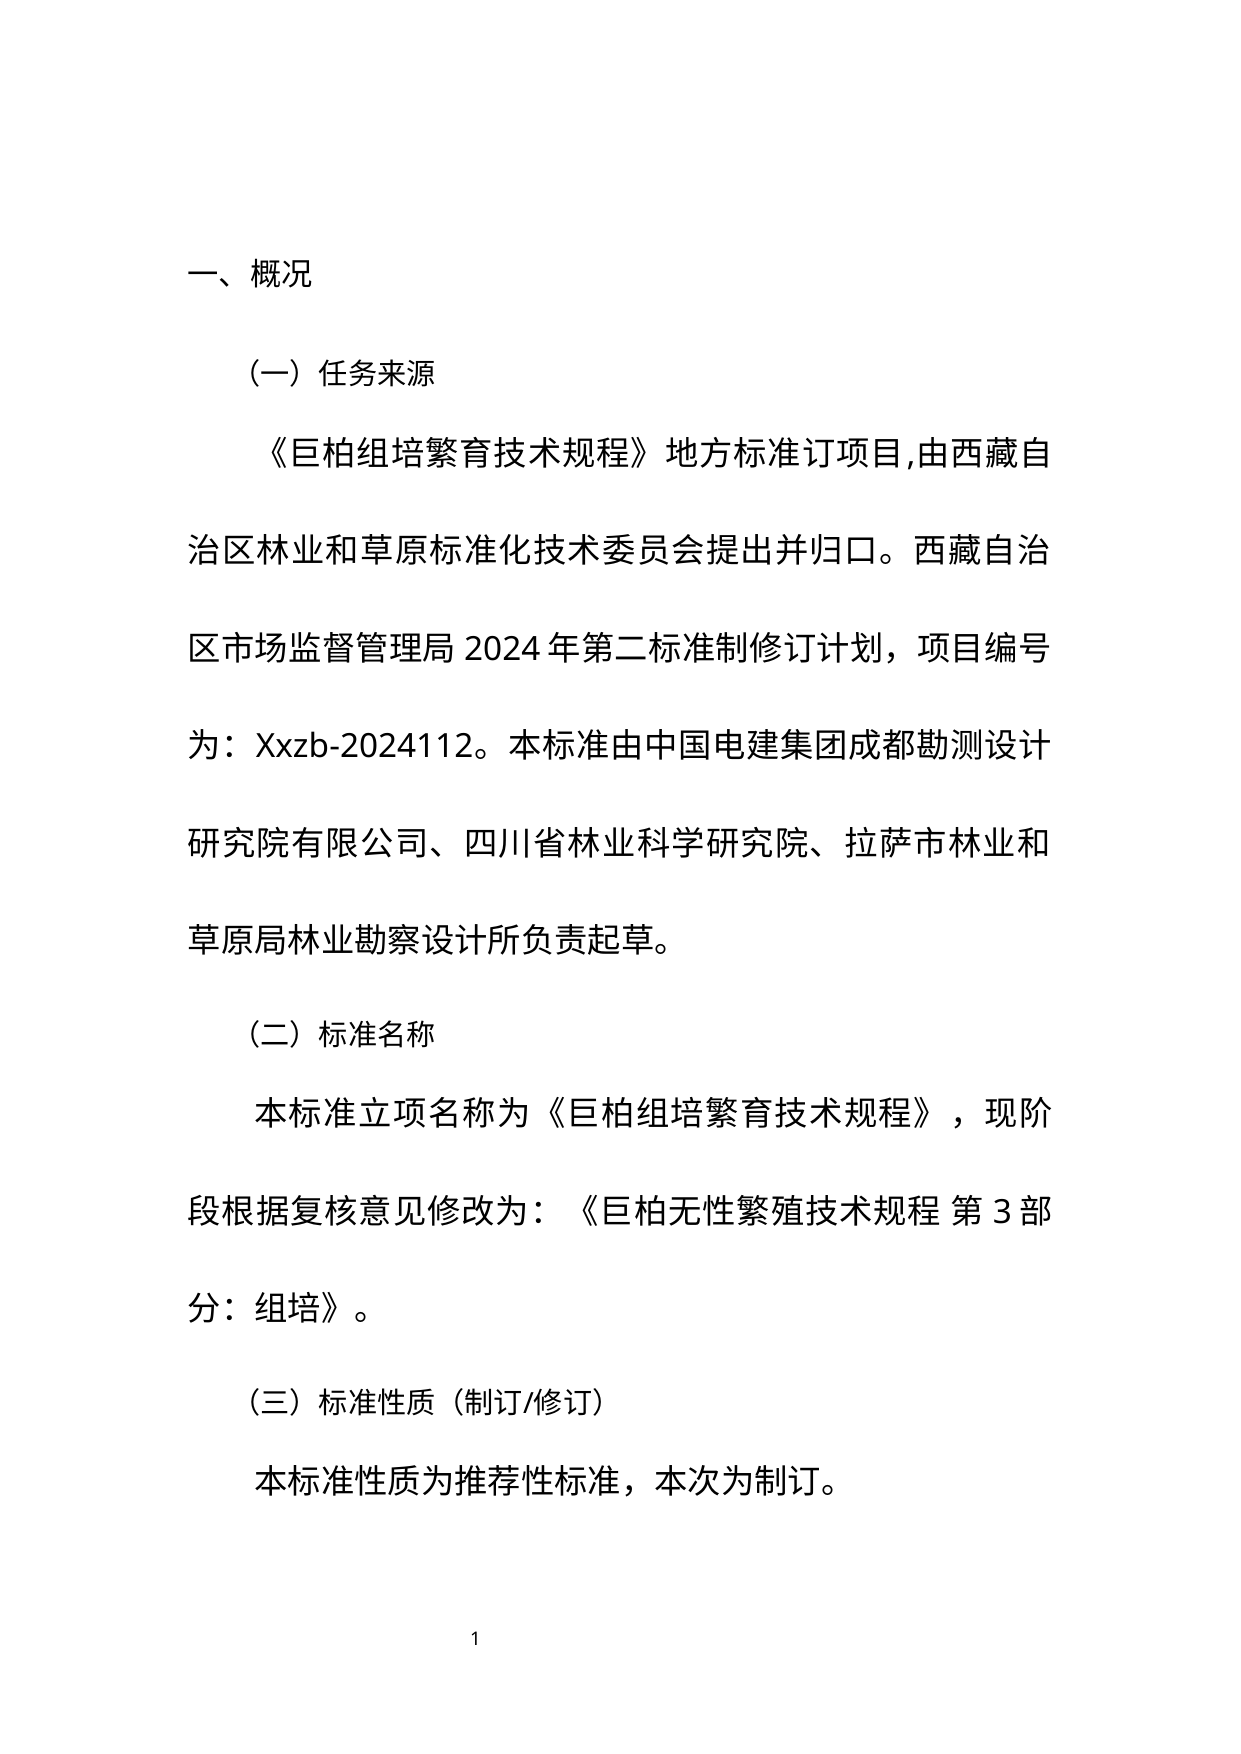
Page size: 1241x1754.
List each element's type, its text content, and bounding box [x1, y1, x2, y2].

text 本标准性质为推荐性标准，本次为制订。 [187, 1447, 1053, 1512]
subtitle 概况 [187, 239, 1053, 304]
text 《巨柏组培繁育技术规程》地方标准订项目,由西藏自治区林业和草原标准化技术委员会提出并归口。西藏自治区市场监督管理局2024年第二标准制修订计划，项目编号为：Xxzb-2024112。本标准由中国电建集团成都勘测设计研究院有限公司、四川省林业科学研究院、拉萨市林业和草原局林业勘察设计所负责起草。 [187, 418, 1053, 971]
subtitle 标准性质（制订/修订） [187, 1368, 1053, 1433]
subtitle 标准名称 [187, 1000, 1053, 1065]
subtitle 任务来源 [187, 339, 1053, 404]
text 本标准立项名称为《巨柏组培繁育技术规程》，现阶段根据复核意见修改为：《巨柏无性繁殖技术规程 第3部分：组培》。 [187, 1079, 1053, 1339]
